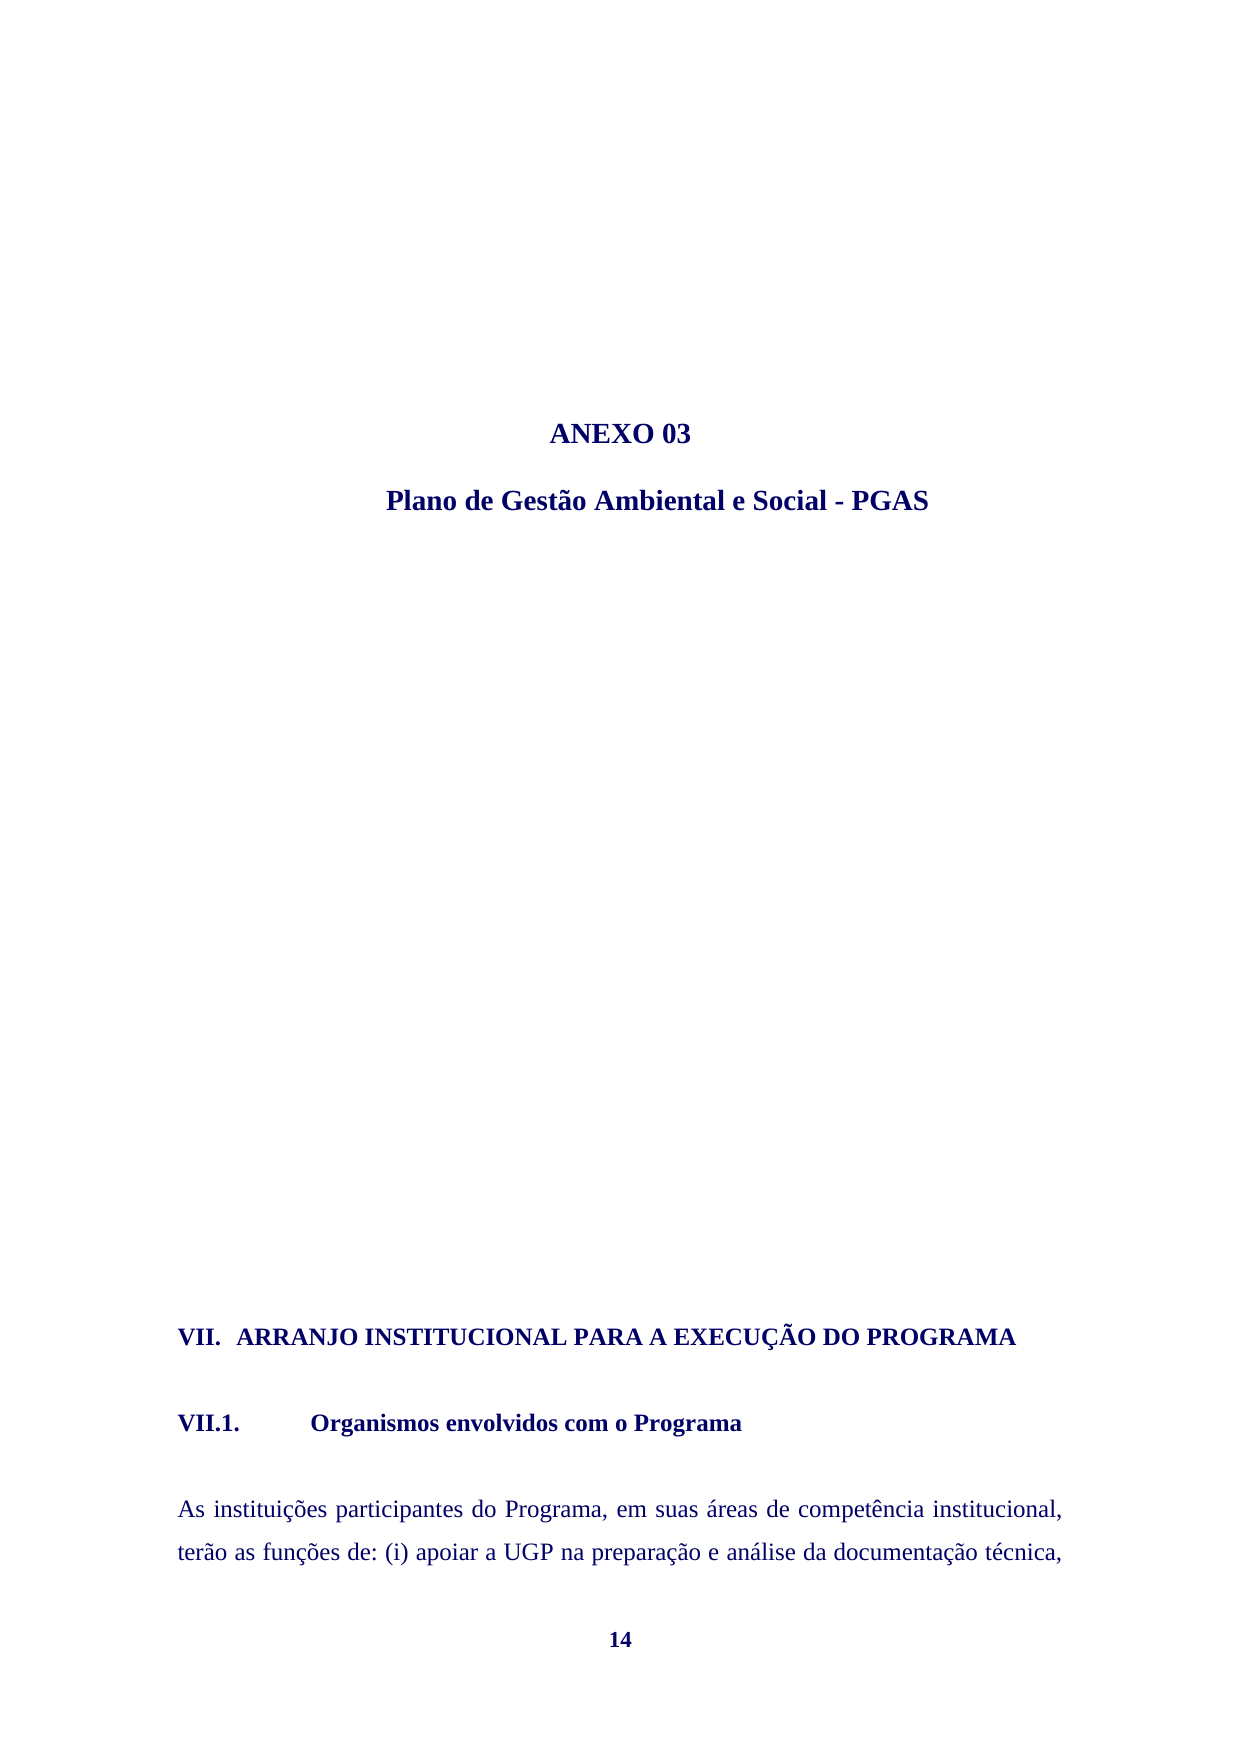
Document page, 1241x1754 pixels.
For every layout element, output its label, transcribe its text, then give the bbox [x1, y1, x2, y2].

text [177, 1494, 1063, 1566]
list Plano de Gestão Ambiental e Social - PGAS [252, 483, 1063, 517]
list Organismos envolvidos com o Programa [177, 1408, 1063, 1437]
list ARRANJO INSTITUCIONAL PARA A EXECUÇÃO DO PROGRAMA [177, 1322, 1063, 1350]
text ANEXO 03 [177, 416, 1063, 449]
